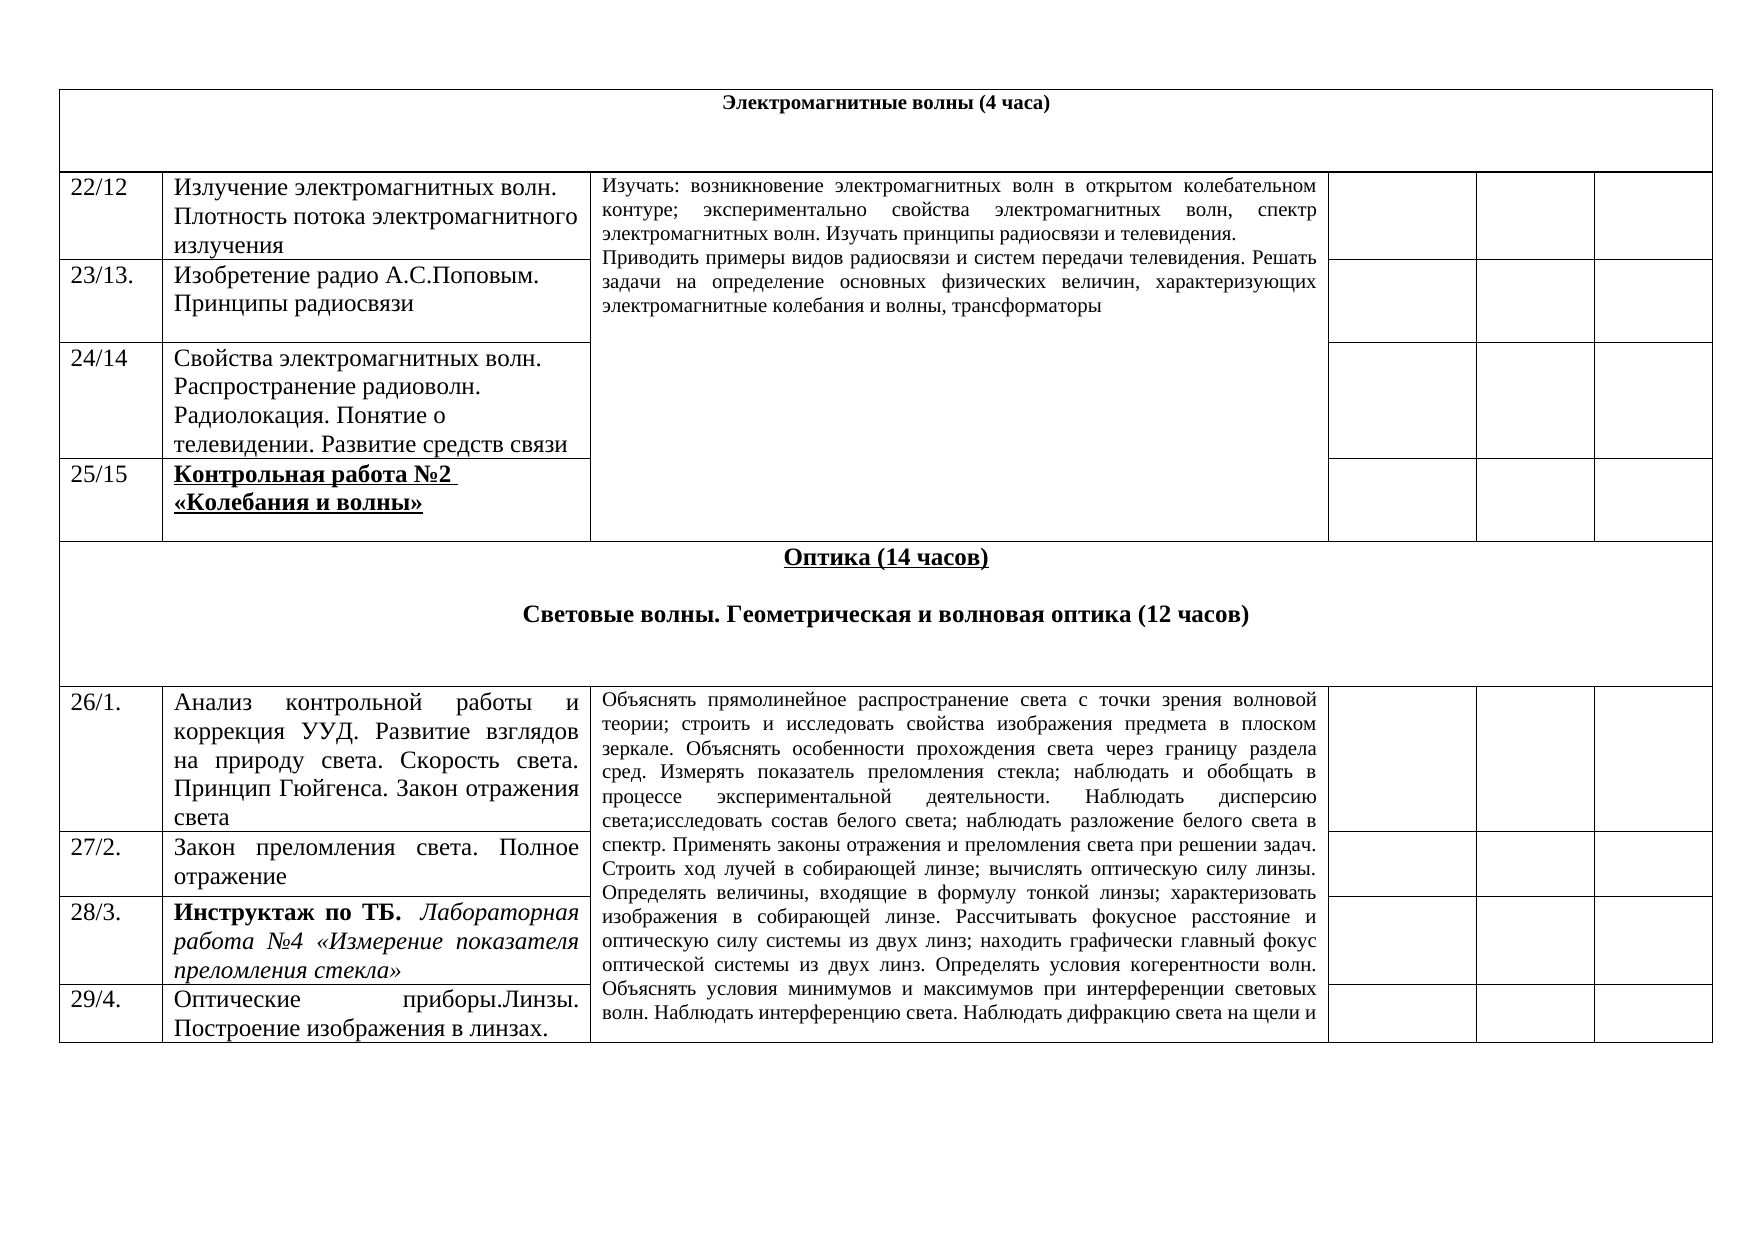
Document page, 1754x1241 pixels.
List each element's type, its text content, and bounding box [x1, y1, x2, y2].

table_cell [1329, 985, 1476, 1042]
table_cell 25/15 [60, 459, 162, 541]
table_cell Оптика (14 часов) Световые волны. Геометрическая и волновая оптика (12 часов) [60, 542, 1712, 686]
table_cell [1329, 897, 1476, 983]
table_cell 22/12 [60, 173, 162, 259]
table_cell [1477, 832, 1594, 896]
table_cell [1329, 687, 1476, 831]
table_cell Объяснять прямолинейное распространение света с точки зрения волновой теории; строить и исследовать свойства изображения предмета в плоском зеркале. Объяснять особенности прохождения света через границу раздела сред. Измерять показатель преломления стекла; наблюдать и обобщать в процессе экспериментальной деятельности. Наблюдать дисперсию света;исследовать состав белого света; наблюдать разложение белого света в спектр. Применять законы отражения и преломления света при решении задач. Строить ход лучей в собирающей линзе; вычислять оптическую силу линзы. Определять величины, входящие в формулу тонкой линзы; характеризовать изображения в собирающей линзе. Рассчитывать фокусное расстояние и оптическую силу системы из двух линз; находить графически главный фокус оптической системы из двух линз. Определять условия когерентности волн. Объяснять условия минимумов и максимумов при интерференции световых волн. Наблюдать интерференцию света. Наблюдать дифракцию света на щели и нити; определять условие применимости приближения геометрической оптики Наблюдать интерференцию света на мыльной пленке и дифракционную картину от двух точечных источников света при рассмотрении их через отверстия разных диаметров. Определять с помощью дифракционной решетки границы спектральной чувствительности человеческого глаза; применять условия дифракционных максимумов и минимумов к решению задач. Знакомиться с дифракционной решеткой как оптическим прибором и с ее помощью измерять длину световой волны. Применять полученные знания к решению задач [591, 687, 1328, 1042]
table_cell [1477, 343, 1594, 458]
table_cell [1595, 832, 1712, 896]
table_cell [1595, 173, 1712, 259]
table_cell [1329, 459, 1476, 541]
table_cell [1477, 985, 1594, 1042]
table_cell [1477, 173, 1594, 259]
table_cell Анализ контрольной работы и коррекция УУД. Развитие взглядов на природу света. Скорость света. Принцип Гюйгенса. Закон отражения света [163, 687, 590, 831]
table_cell [1329, 832, 1476, 896]
table_cell Изобретение радио А.С.Поповым. Принципы радиосвязи [163, 260, 590, 342]
table_cell Контрольная работа №2 «Колебания и волны» [163, 459, 590, 541]
table_cell [1477, 260, 1594, 342]
table_cell 28/3. [60, 897, 162, 983]
table_cell [1595, 459, 1712, 541]
table_cell 29/4. [60, 985, 162, 1042]
table_cell [1477, 897, 1594, 983]
table_cell Оптические приборы.Линзы. Построение изображения в линзах. [163, 985, 590, 1042]
table_cell 23/13. [60, 260, 162, 342]
table_cell 24/14 [60, 343, 162, 458]
table_cell [1329, 343, 1476, 458]
table_cell [1595, 343, 1712, 458]
table_cell Свойства электромагнитных волн. Распространение радиоволн. Радиолокация. Понятие о телевидении. Развитие средств связи [163, 343, 590, 458]
table_cell Инструктаж по ТБ. Лабораторная работа №4 «Измерение показателя преломления стекла» [163, 897, 590, 983]
table_cell [1329, 260, 1476, 342]
table_cell 27/2. [60, 832, 162, 896]
table_cell [1595, 985, 1712, 1042]
table_cell [1595, 687, 1712, 831]
table_cell [1595, 260, 1712, 342]
table_cell [1477, 687, 1594, 831]
table_cell Электромагнитные волны (4 часа) [60, 90, 1712, 171]
table_cell Излучение электромагнитных волн. Плотность потока электромагнитного излучения [163, 173, 590, 259]
table_cell 26/1. [60, 687, 162, 831]
table_cell Закон преломления света. Полное отражение [163, 832, 590, 896]
table_cell [1329, 173, 1476, 259]
table_cell [1595, 897, 1712, 983]
table_cell Изучать: возникновение электромагнитных волн в открытом колебательном контуре; экспериментально свойства электромагнитных волн, спектр электромагнитных волн. Изучать принципы радиосвязи и телевидения. Приводить примеры видов радиосвязи и систем передачи телевидения. Решать задачи на определение основных физических величин, характеризующих электромагнитные колебания и волны, трансформаторы [591, 173, 1328, 541]
table_cell [1477, 459, 1594, 541]
